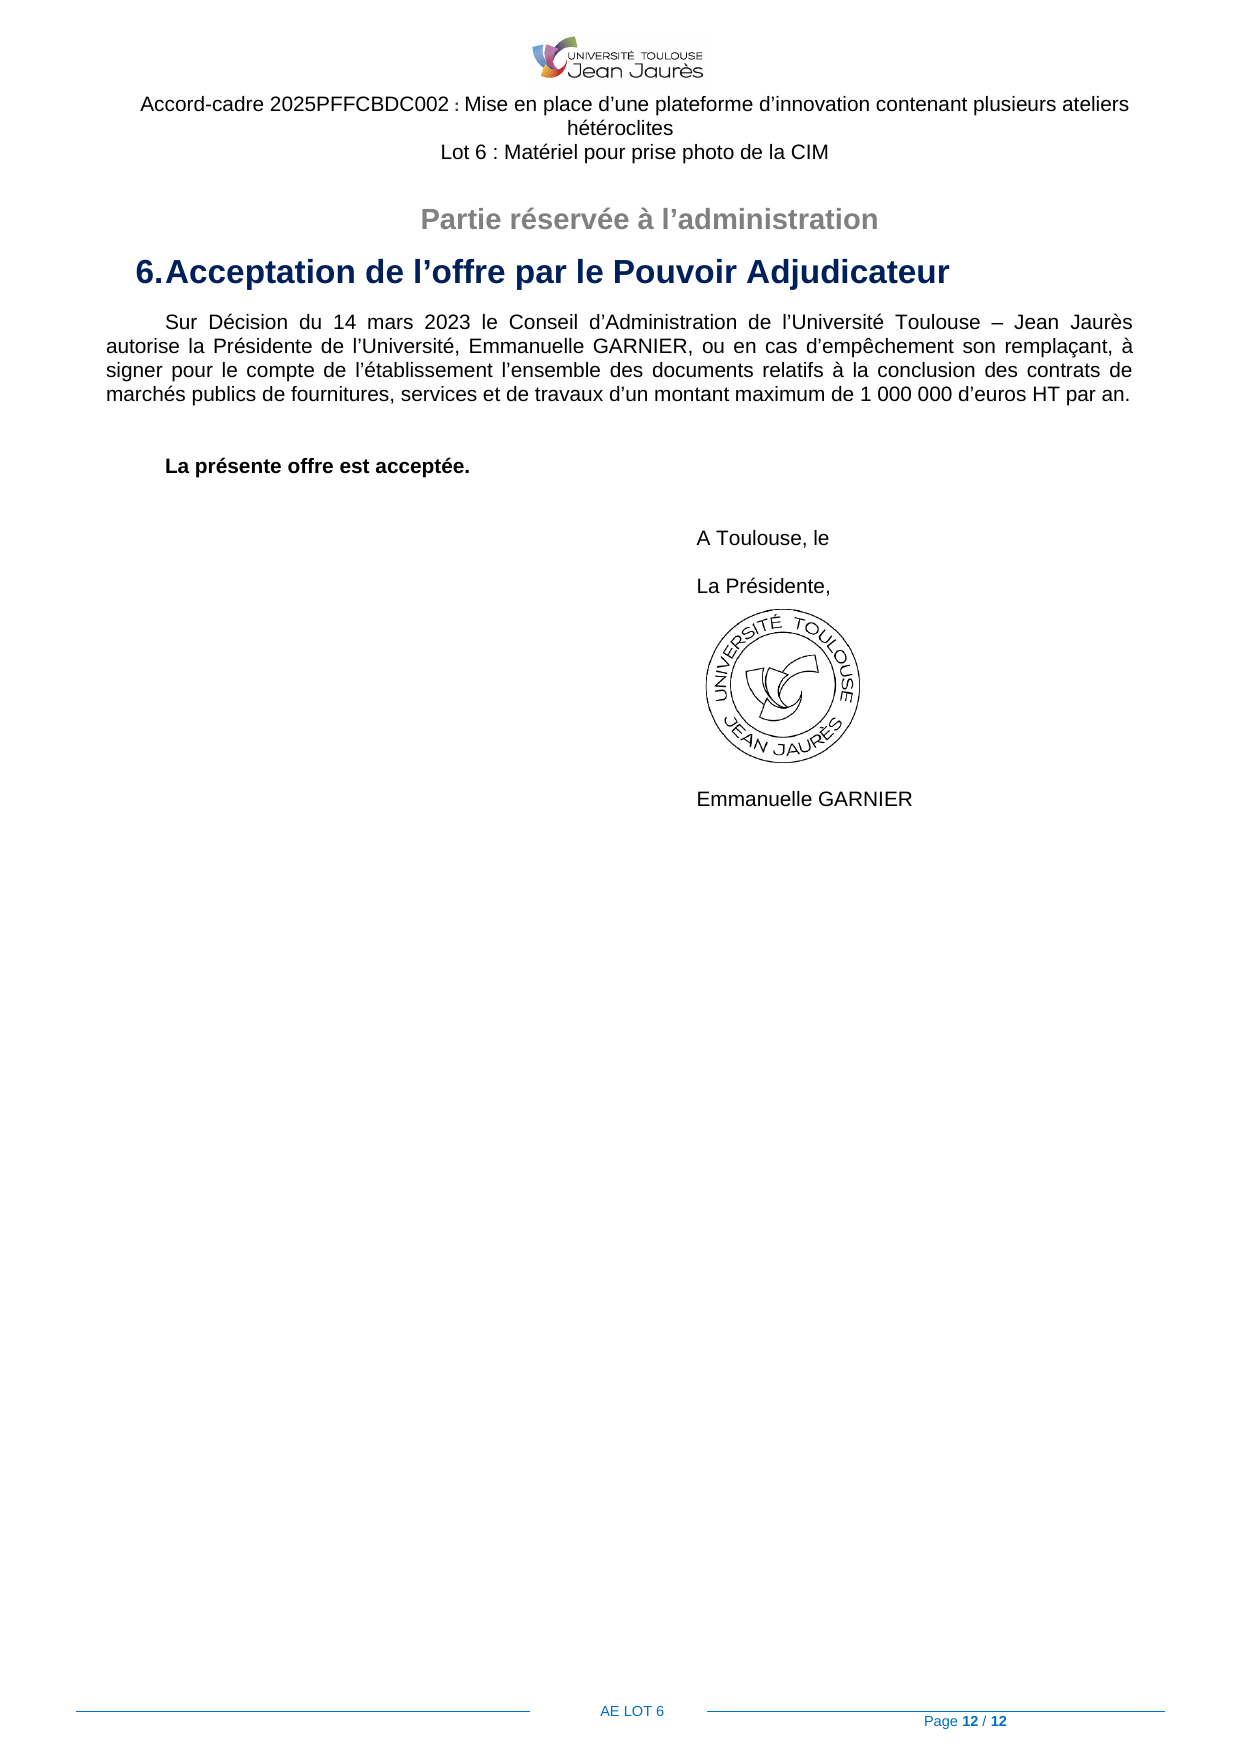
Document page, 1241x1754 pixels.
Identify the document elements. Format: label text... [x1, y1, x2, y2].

text La présente offre est acceptée. [106, 454, 1134, 478]
picture [528, 29, 712, 92]
text A Toulouse, le #date# [637, 526, 1134, 550]
text Sur Décision du 14 mars 2023 le Conseil d’Administration de l’Université Toulouse – Jean Jaurès autorise la Présidente de l’Université, Emmanuelle GARNIER, ou en cas d’empêchement son remplaçant, à signer pour le compte de l’établissement l’ensemble des documents relatifs à la conclusion des contrats de marchés publics de fournitures, services et de travaux d’un montant maximum de 1 000 000 d’euros HT par an. [106, 310, 1134, 406]
picture [696, 597, 862, 763]
title Acceptation de l’offre par le Pouvoir Adjudicateur [135, 252, 1134, 290]
text Emmanuelle GARNIERgnature# [637, 787, 1134, 811]
text Partie réservée à l’administration [106, 202, 1134, 235]
text La Présidente, [637, 574, 1134, 598]
